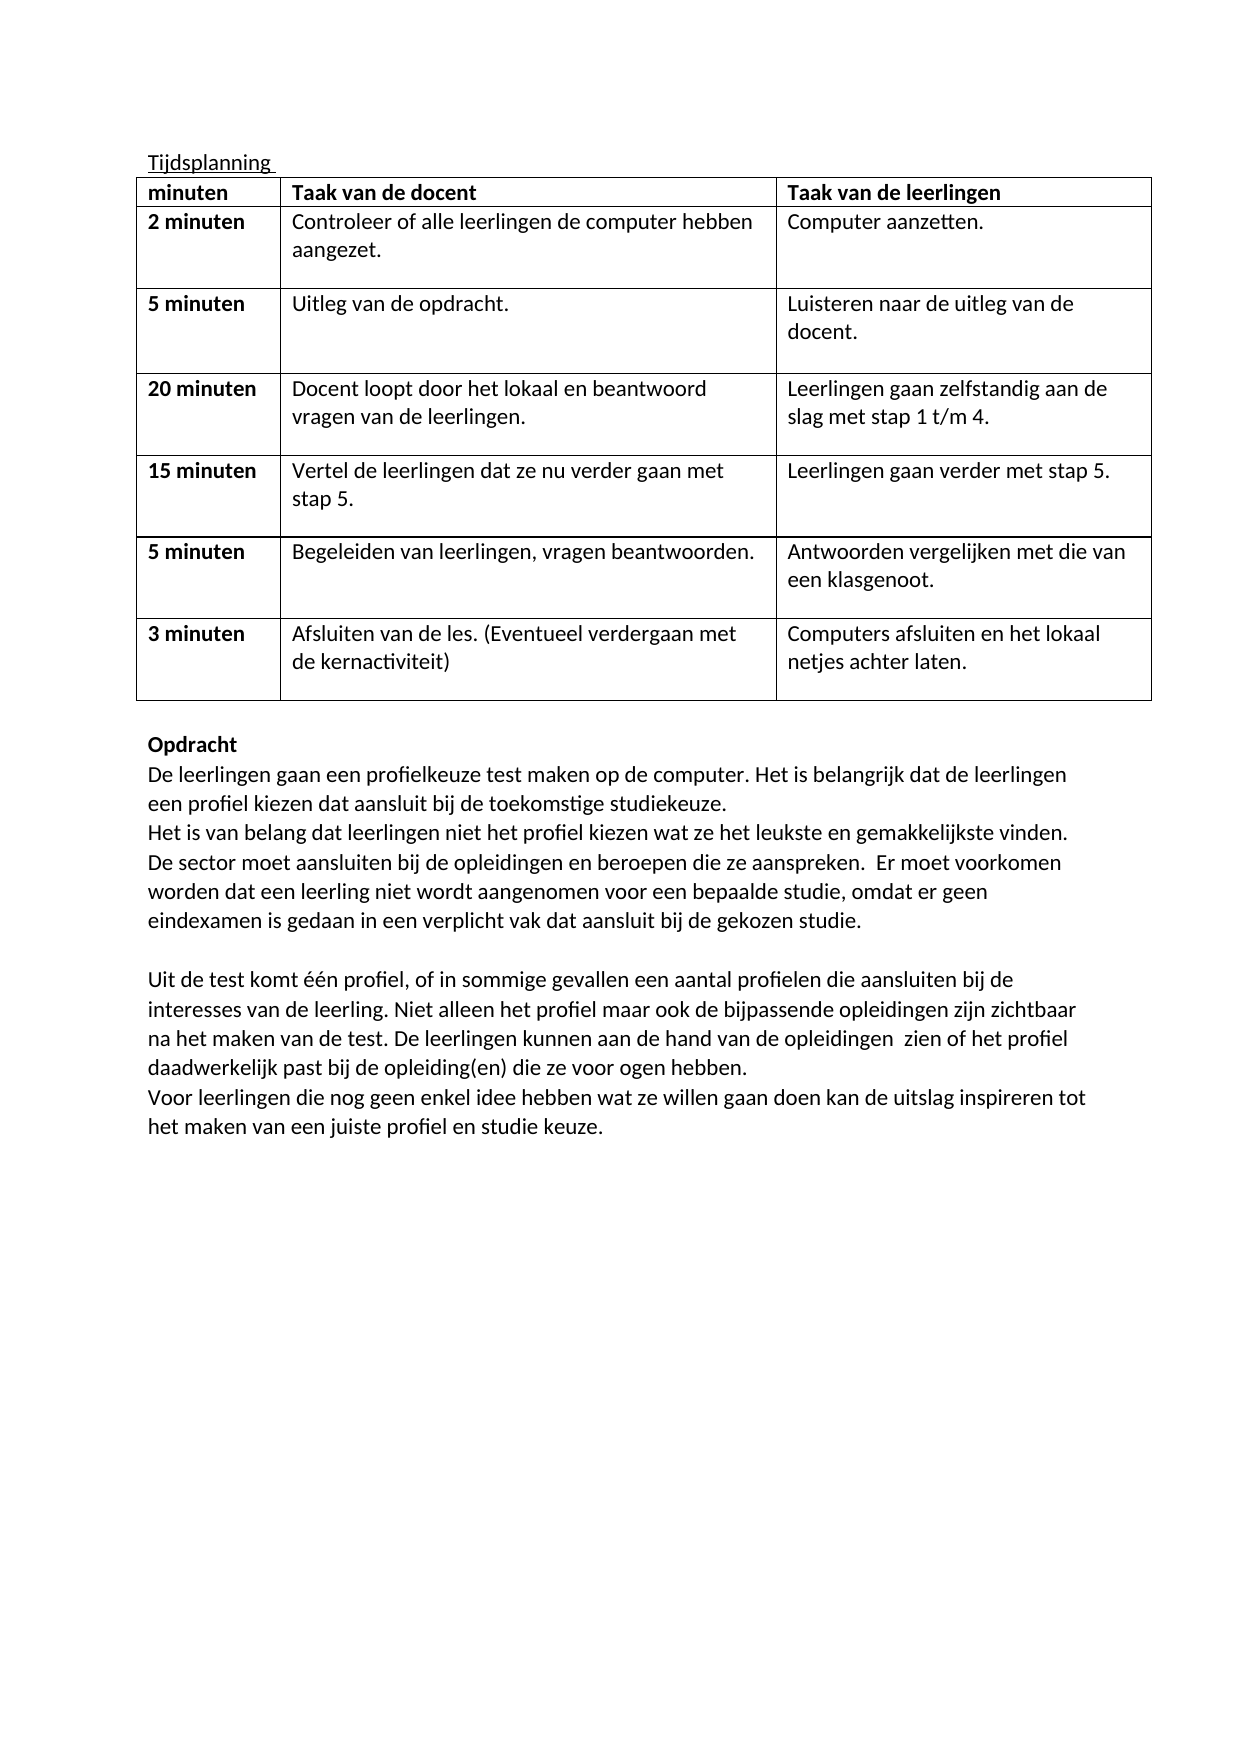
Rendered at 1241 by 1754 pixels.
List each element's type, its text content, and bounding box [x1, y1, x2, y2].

table_cell Leerlingen gaan zelfstandig aan de slag met stap 1 t/m 4. [777, 374, 1151, 455]
text De leerlingen gaan een profielkeuze test maken op de computer. Het is belangrijk dat de leerlingen een profiel kiezen dat aansluit bij de toekomstige studiekeuze. [148, 760, 1093, 817]
table_header Taak van de leerlingen [777, 178, 1151, 206]
table_cell 2 minuten [137, 207, 280, 288]
text Opdracht [148, 730, 1093, 758]
text Voor leerlingen die nog geen enkel idee hebben wat ze willen gaan doen kan de uitslag inspireren tot het maken van een juiste profiel en studie keuze. [148, 1083, 1093, 1140]
table_cell Leerlingen gaan verder met stap 5. [777, 456, 1151, 536]
table_cell 15 minuten [137, 456, 280, 536]
table_cell 3 minuten [137, 619, 280, 700]
table_cell Computer aanzetten. [777, 207, 1151, 288]
table_cell Begeleiden van leerlingen, vragen beantwoorden. [281, 538, 776, 618]
text Tijdsplanning [148, 148, 1093, 176]
table_cell Antwoorden vergelijken met die van een klasgenoot. [777, 538, 1151, 618]
table_cell Uitleg van de opdracht. [281, 289, 776, 373]
table_cell Vertel de leerlingen dat ze nu verder gaan met stap 5. [281, 456, 776, 536]
table_cell Afsluiten van de les. (Eventueel verdergaan met de kernactiviteit) [281, 619, 776, 700]
table_header Taak van de docent [281, 178, 776, 206]
table_cell Luisteren naar de uitleg van de docent. [777, 289, 1151, 373]
text Uit de test komt één profiel, of in sommige gevallen een aantal profielen die aansluiten bij de interesses van de leerling. Niet alleen het profiel maar ook de bijpassende opleidingen zijn zichtbaar na het maken van de test. De leerlingen kunnen aan de hand van de opleidingen zien of het profiel daadwerkelijk past bij de opleiding(en) die ze voor ogen hebben. [148, 965, 1093, 1082]
table_cell 20 minuten [137, 374, 280, 455]
table_cell Computers afsluiten en het lokaal netjes achter laten. [777, 619, 1151, 700]
table_cell Docent loopt door het lokaal en beantwoord vragen van de leerlingen. [281, 374, 776, 455]
table_cell 5 minuten [137, 289, 280, 373]
table_cell 5 minuten [137, 538, 280, 618]
text Het is van belang dat leerlingen niet het profiel kiezen wat ze het leukste en gemakkelijkste vinden. De sector moet aansluiten bij de opleidingen en beroepen die ze aanspreken. Er moet voorkomen worden dat een leerling niet wordt aangenomen voor een bepaalde studie, omdat er geen eindexamen is gedaan in een verplicht vak dat aansluit bij de gekozen studie. [148, 818, 1093, 935]
table_cell Controleer of alle leerlingen de computer hebben aangezet. [281, 207, 776, 288]
table_header minuten [137, 178, 280, 206]
